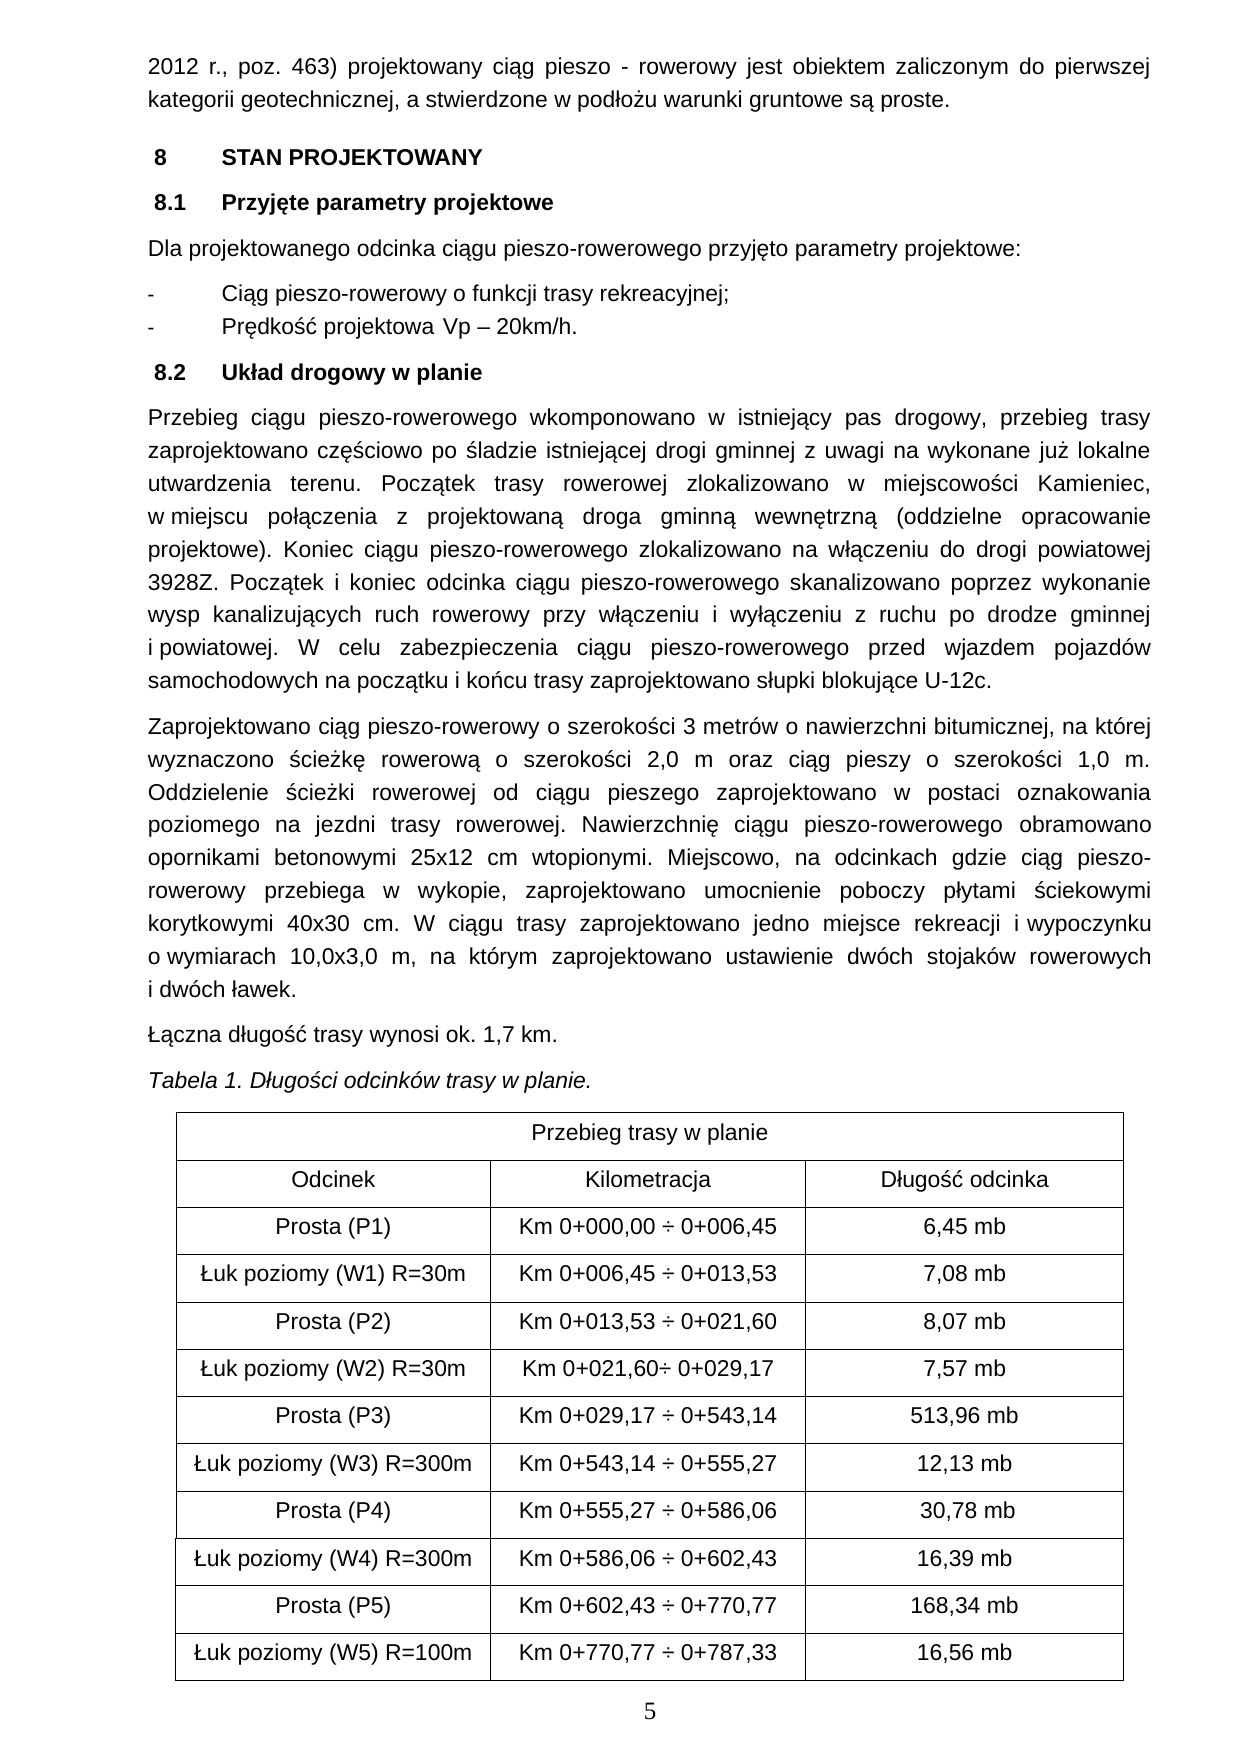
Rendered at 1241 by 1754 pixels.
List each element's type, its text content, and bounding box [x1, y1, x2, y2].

table_cell Km 0+602,43 ÷ 0+770,77 [491, 1586, 805, 1632]
text Tabela 1. Długości odcinków trasy w planie. [148, 1067, 1152, 1093]
list Prędkość projektowa Vp – 20km/h. [148, 313, 1152, 339]
text Zaprojektowano ciąg pieszo-rowerowy o szerokości 3 metrów o nawierzchni bitumicznej, na której wyznaczono ścieżkę rowerową o szerokości 2,0 m oraz ciąg pieszy o szerokości 1,0 m. Oddzielenie ścieżki rowerowej od ciągu pieszego zaprojektowano w postaci oznakowania poziomego na jezdni trasy rowerowej. Nawierzchnię ciągu pieszo-rowerowego obramowano opornikami betonowymi 25x12 cm wtopionymi. Miejscowo, na odcinkach gdzie ciąg pieszo-rowerowy przebiega w wykopie, zaprojektowano umocnienie poboczy płytami ściekowymi korytkowymi 40x30 cm. W ciągu trasy zaprojektowano jedno miejsce rekreacji i wypoczynku o wymiarach 10,0x3,0 m, na którym zaprojektowano ustawienie dwóch stojaków rowerowych i dwóch ławek. [148, 713, 1152, 1002]
table_cell Łuk poziomy (W1) R=30m [177, 1255, 490, 1301]
text Przebieg ciągu pieszo-rowerowego wkomponowano w istniejący pas drogowy, przebieg trasy zaprojektowano częściowo po śladzie istniejącej drogi gminnej z uwagi na wykonane już lokalne utwardzenia terenu. Początek trasy rowerowej zlokalizowano w miejscowości Kamieniec, w miejscu połączenia z projektowaną droga gminną wewnętrzną (oddzielne opracowanie projektowe). Koniec ciągu pieszo-rowerowego zlokalizowano na włączeniu do drogi powiatowej 3928Z. Początek i koniec odcinka ciągu pieszo-rowerowego skanalizowano poprzez wykonanie wysp kanalizujących ruch rowerowy przy włączeniu i wyłączeniu z ruchu po drodze gminnej i powiatowej. W celu zabezpieczenia ciągu pieszo-rowerowego przed wjazdem pojazdów samochodowych na początku i końcu trasy zaprojektowano słupki blokujące U-12c. [148, 404, 1152, 694]
table_header Przebieg trasy w planie [177, 1113, 1123, 1159]
table_cell Prosta (P1) [177, 1208, 490, 1254]
table_cell 30,78 mb [806, 1492, 1123, 1538]
table_cell Km 0+555,27 ÷ 0+586,06 [491, 1492, 805, 1538]
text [148, 53, 1152, 112]
table_cell Km 0+029,17 ÷ 0+543,14 [491, 1397, 805, 1443]
table_cell 16,56 mb [806, 1634, 1123, 1680]
list Ciąg pieszo-rowerowy o funkcji trasy rekreacyjnej; [148, 280, 1152, 307]
subtitle Przyjęte parametry projektowe [148, 189, 1152, 216]
table_cell Prosta (P3) [177, 1397, 490, 1443]
table_cell 16,39 mb [806, 1539, 1123, 1585]
table_cell Km 0+021,60÷ 0+029,17 [491, 1350, 805, 1396]
text Dla projektowanego odcinka ciągu pieszo-rowerowego przyjęto parametry projektowe: [148, 235, 1152, 261]
table_cell Km 0+000,00 ÷ 0+006,45 [491, 1208, 805, 1254]
table_cell Km 0+013,53 ÷ 0+021,60 [491, 1303, 805, 1349]
table_cell 7,08 mb [806, 1255, 1123, 1301]
table_cell 513,96 mb [806, 1397, 1123, 1443]
table_cell Kilometracja [491, 1161, 805, 1207]
table_cell 6,45 mb [806, 1208, 1123, 1254]
table_cell Km 0+543,14 ÷ 0+555,27 [491, 1444, 805, 1491]
table_cell 12,13 mb [806, 1444, 1123, 1491]
table_cell Łuk poziomy (W2) R=30m [177, 1350, 490, 1396]
table_cell Km 0+586,06 ÷ 0+602,43 [491, 1539, 805, 1585]
table_cell Km 0+006,45 ÷ 0+013,53 [491, 1255, 805, 1301]
table_cell Łuk poziomy (W4) R=300m [176, 1539, 490, 1585]
table_cell Długość odcinka [806, 1161, 1123, 1207]
text Łączna długość trasy wynosi ok. 1,7 km. [148, 1021, 1152, 1048]
table_cell Łuk poziomy (W5) R=100m [176, 1634, 490, 1680]
table_cell 168,34 mb [806, 1586, 1123, 1632]
table_cell Prosta (P5) [176, 1586, 490, 1632]
list STAN PROJEKTOWANY [148, 144, 1152, 170]
table_cell Prosta (P2) [177, 1303, 490, 1349]
table_cell Łuk poziomy (W3) R=300m [177, 1444, 490, 1491]
list Układ drogowy w planie [148, 358, 1152, 385]
table_cell Km 0+770,77 ÷ 0+787,33 [491, 1634, 805, 1680]
table_cell Odcinek [177, 1161, 490, 1207]
table_cell 8,07 mb [806, 1303, 1123, 1349]
table_cell Prosta (P4) [177, 1492, 490, 1538]
table_cell 7,57 mb [806, 1350, 1123, 1396]
